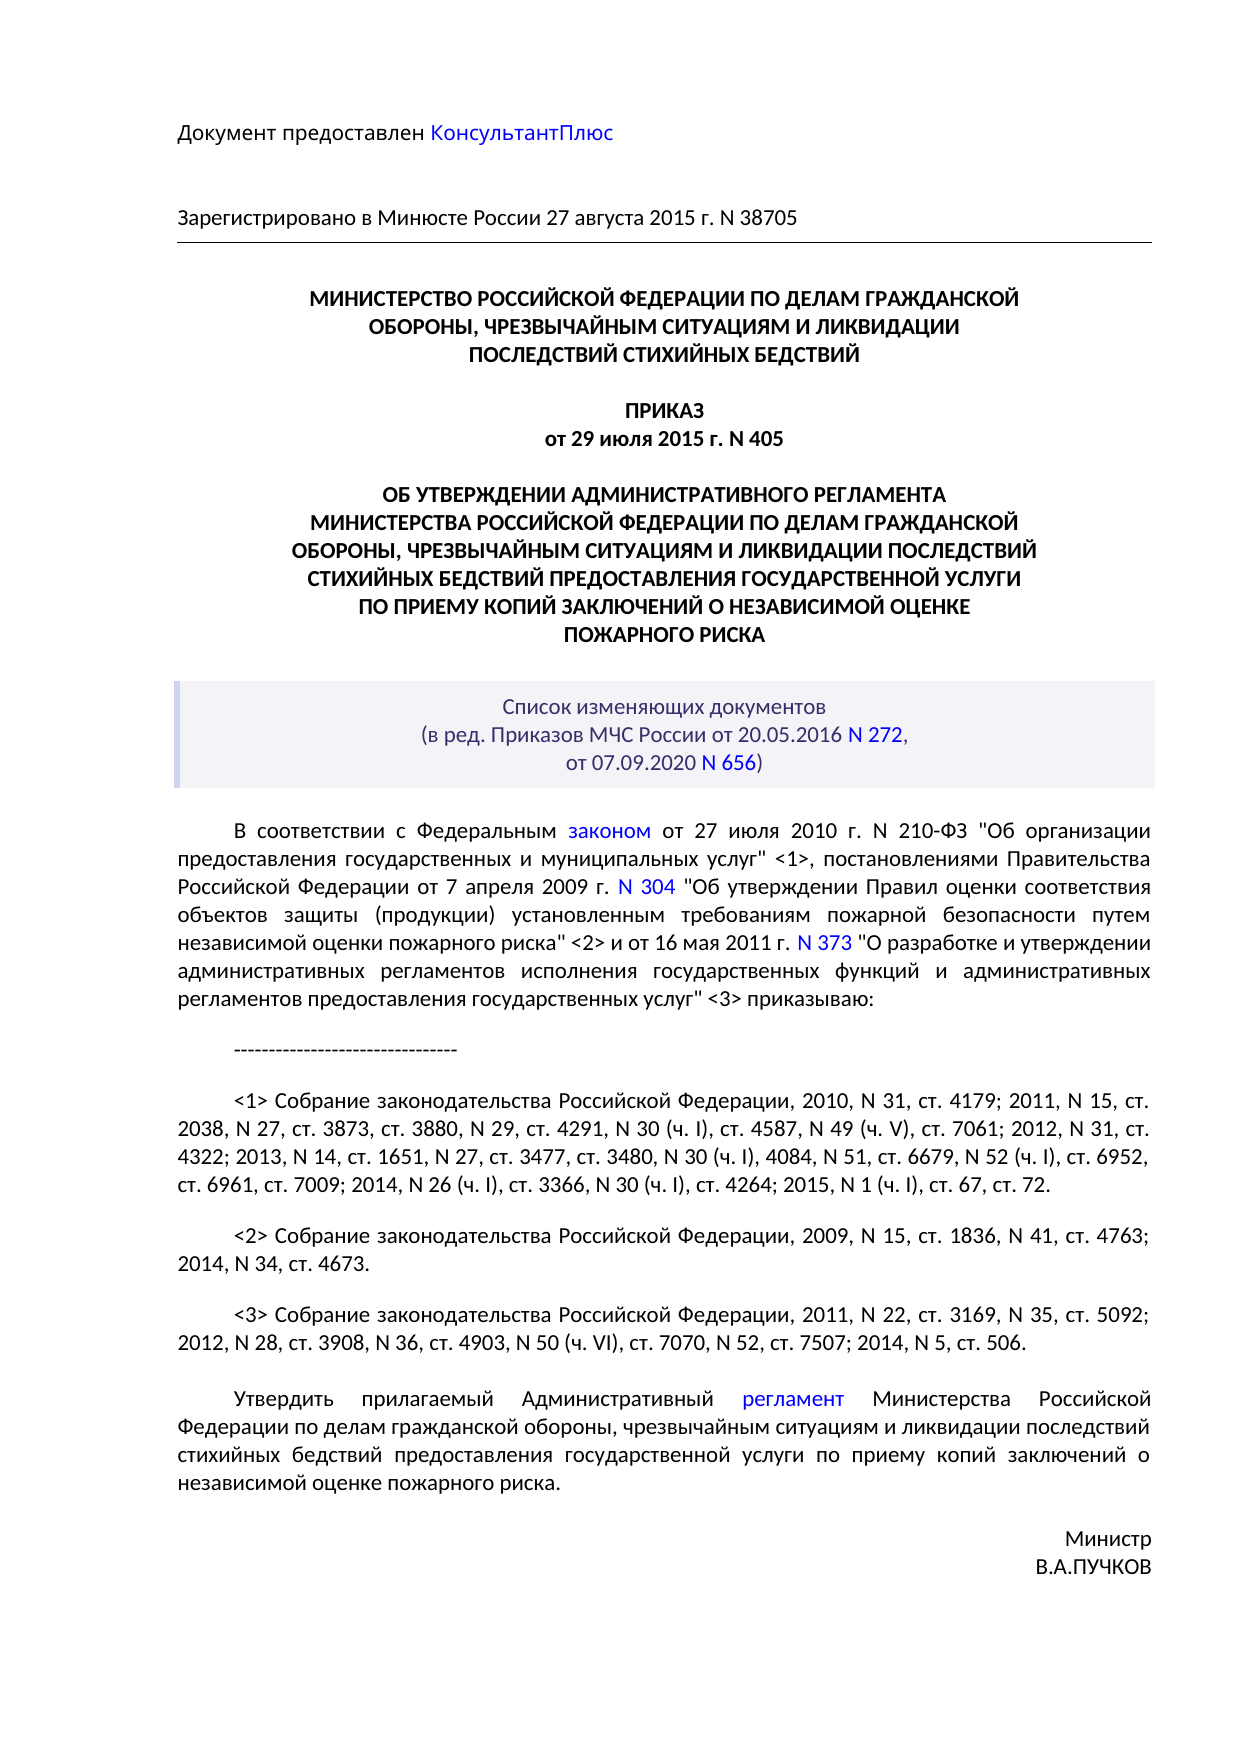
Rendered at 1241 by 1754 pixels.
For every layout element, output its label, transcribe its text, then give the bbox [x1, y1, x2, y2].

title ПОЖАРНОГО РИСКА [177, 620, 1152, 648]
table_header Список изменяющих документов (в ред. Приказов МЧС России от 20.05.2016 N 272, от 07.09.2020 N 656) [180, 681, 1149, 788]
title от 29 июля 2015 г. N 405 [177, 424, 1152, 452]
title Документ предоставлен КонсультантПлюс [177, 118, 1152, 175]
title ПО ПРИЕМУ КОПИЙ ЗАКЛЮЧЕНИЙ О НЕЗАВИСИМОЙ ОЦЕНКЕ [177, 592, 1152, 620]
text Министр [177, 1524, 1152, 1552]
title ОБОРОНЫ, ЧРЕЗВЫЧАЙНЫМ СИТУАЦИЯМ И ЛИКВИДАЦИИ ПОСЛЕДСТВИЙ [177, 536, 1152, 564]
text <1> Собрание законодательства Российской Федерации, 2010, N 31, ст. 4179; 2011, N 15, ст. 2038, N 27, ст. 3873, ст. 3880, N 29, ст. 4291, N 30 (ч. I), ст. 4587, N 49 (ч. V), ст. 7061; 2012, N 31, ст. 4322; 2013, N 14, ст. 1651, N 27, ст. 3477, ст. 3480, N 30 (ч. I), 4084, N 51, ст. 6679, N 52 (ч. I), ст. 6952, ст. 6961, ст. 7009; 2014, N 26 (ч. I), ст. 3366, N 30 (ч. I), ст. 4264; 2015, N 1 (ч. I), ст. 67, ст. 72. [177, 1086, 1152, 1198]
text -------------------------------- [177, 1035, 1152, 1063]
title ПОСЛЕДСТВИЙ СТИХИЙНЫХ БЕДСТВИЙ [177, 340, 1152, 368]
title ПРИКАЗ [177, 396, 1152, 424]
text Утвердить прилагаемый Административный регламент Министерства Российской Федерации по делам гражданской обороны, чрезвычайным ситуациям и ликвидации последствий стихийных бедствий предоставления государственной услуги по приему копий заключений о независимой оценке пожарного риска. [177, 1384, 1152, 1496]
title ОБОРОНЫ, ЧРЕЗВЫЧАЙНЫМ СИТУАЦИЯМ И ЛИКВИДАЦИИ [177, 312, 1152, 340]
title МИНИСТЕРСТВО РОССИЙСКОЙ ФЕДЕРАЦИИ ПО ДЕЛАМ ГРАЖДАНСКОЙ [177, 284, 1152, 312]
title ОБ УТВЕРЖДЕНИИ АДМИНИСТРАТИВНОГО РЕГЛАМЕНТА [177, 480, 1152, 508]
text <3> Собрание законодательства Российской Федерации, 2011, N 22, ст. 3169, N 35, ст. 5092; 2012, N 28, ст. 3908, N 36, ст. 4903, N 50 (ч. VI), ст. 7070, N 52, ст. 7507; 2014, N 5, ст. 506. [177, 1300, 1152, 1356]
text Зарегистрировано в Минюсте России 27 августа 2015 г. N 38705 [177, 203, 1152, 231]
text В.А.ПУЧКОВ [177, 1552, 1152, 1580]
text <2> Собрание законодательства Российской Федерации, 2009, N 15, ст. 1836, N 41, ст. 4763; 2014, N 34, ст. 4673. [177, 1221, 1152, 1277]
text В соответствии с Федеральным законом от 27 июля 2010 г. N 210-ФЗ "Об организации предоставления государственных и муниципальных услуг" <1>, постановлениями Правительства Российской Федерации от 7 апреля 2009 г. N 304 "Об утверждении Правил оценки соответствия объектов защиты (продукции) установленным требованиям пожарной безопасности путем независимой оценки пожарного риска" <2> и от 16 мая 2011 г. N 373 "О разработке и утверждении административных регламентов исполнения государственных функций и административных регламентов предоставления государственных услуг" <3> приказываю: [177, 816, 1152, 1012]
title СТИХИЙНЫХ БЕДСТВИЙ ПРЕДОСТАВЛЕНИЯ ГОСУДАРСТВЕННОЙ УСЛУГИ [177, 564, 1152, 592]
title МИНИСТЕРСТВА РОССИЙСКОЙ ФЕДЕРАЦИИ ПО ДЕЛАМ ГРАЖДАНСКОЙ [177, 508, 1152, 536]
